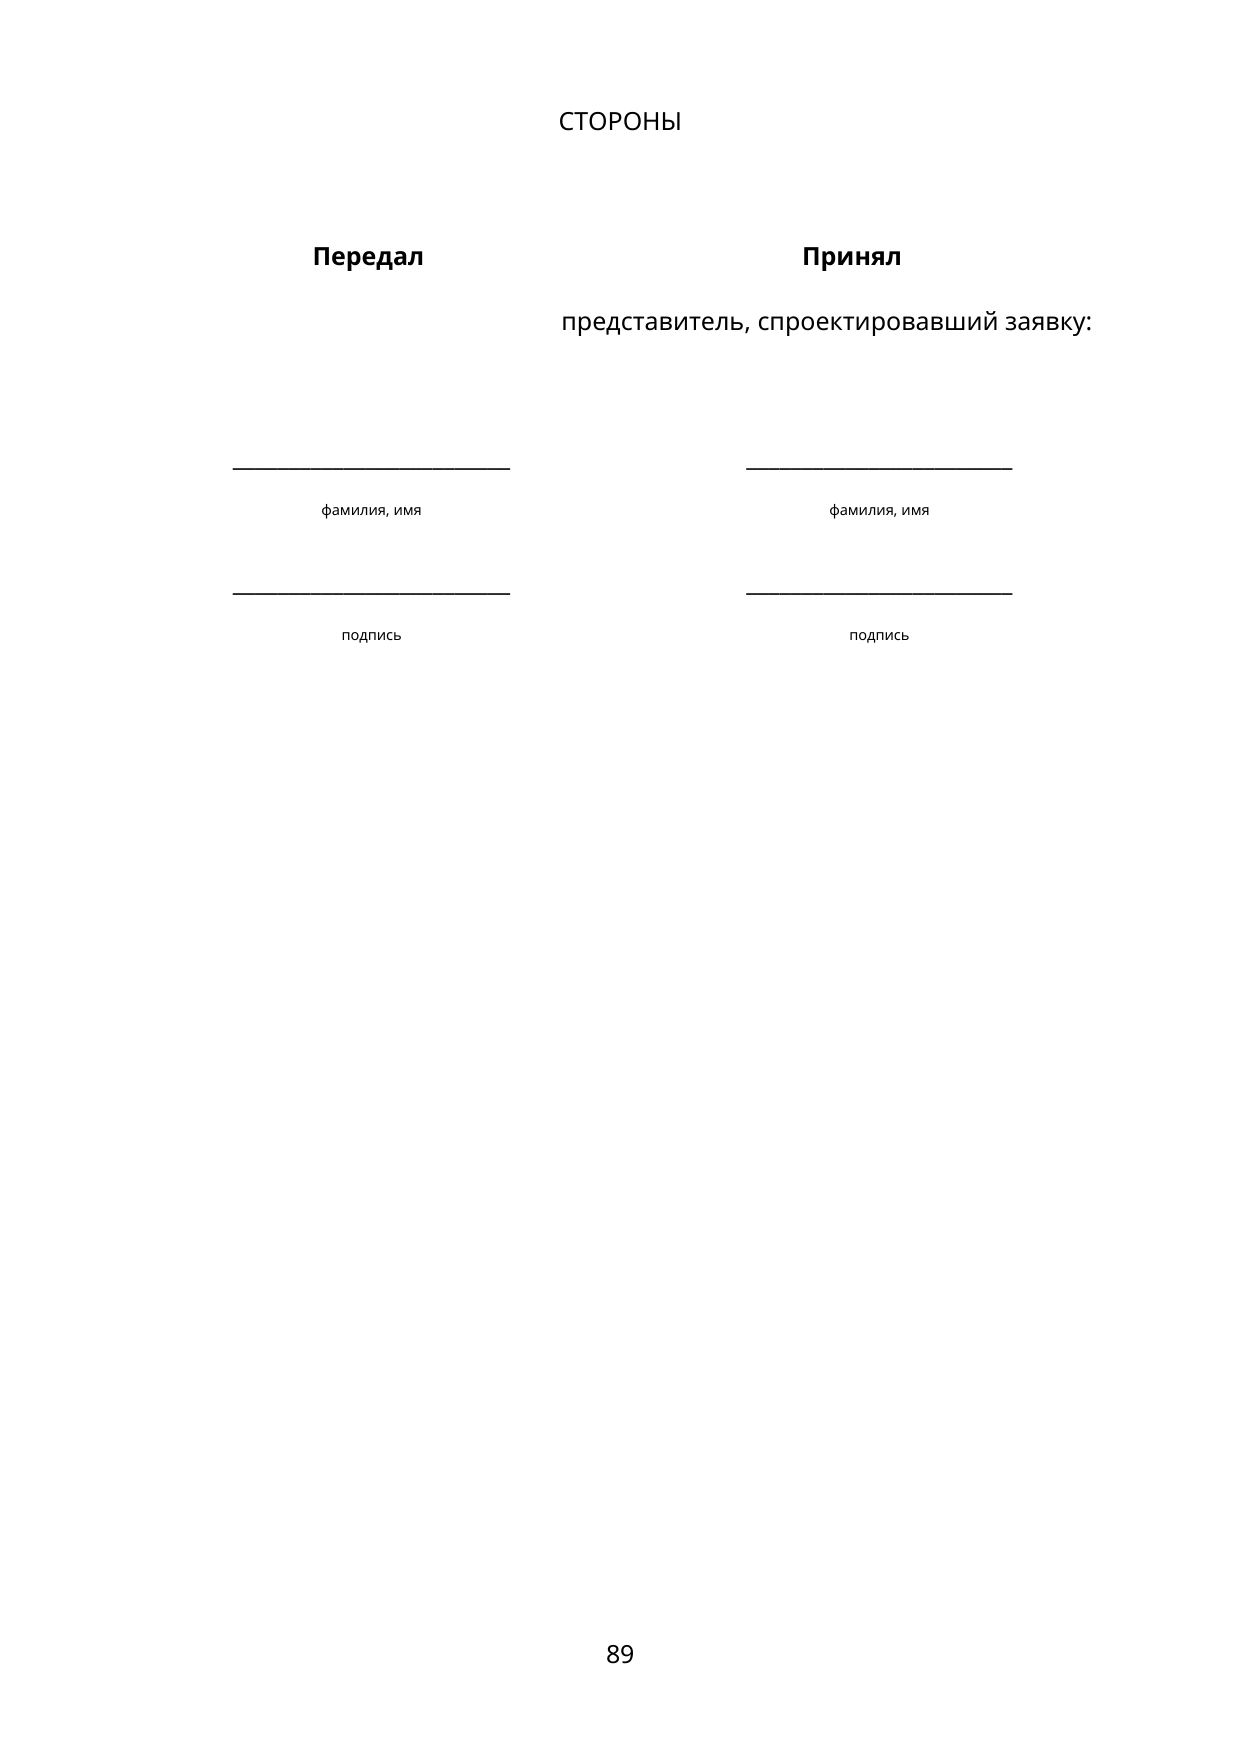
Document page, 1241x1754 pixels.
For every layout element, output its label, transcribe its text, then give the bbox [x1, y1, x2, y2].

table_header Принял [600, 239, 1104, 304]
table_header _________________________ фамилия, имя [112, 439, 630, 564]
table_header ________________________ фамилия, имя [630, 439, 1128, 564]
table_cell ________________________ подпись [630, 564, 1128, 689]
table_cell _________________________ подпись [112, 564, 630, 689]
text представитель, спроектировавший заявку: [148, 304, 1092, 338]
table_header Передал [136, 239, 600, 304]
text СТОРОНЫ [148, 103, 1092, 137]
